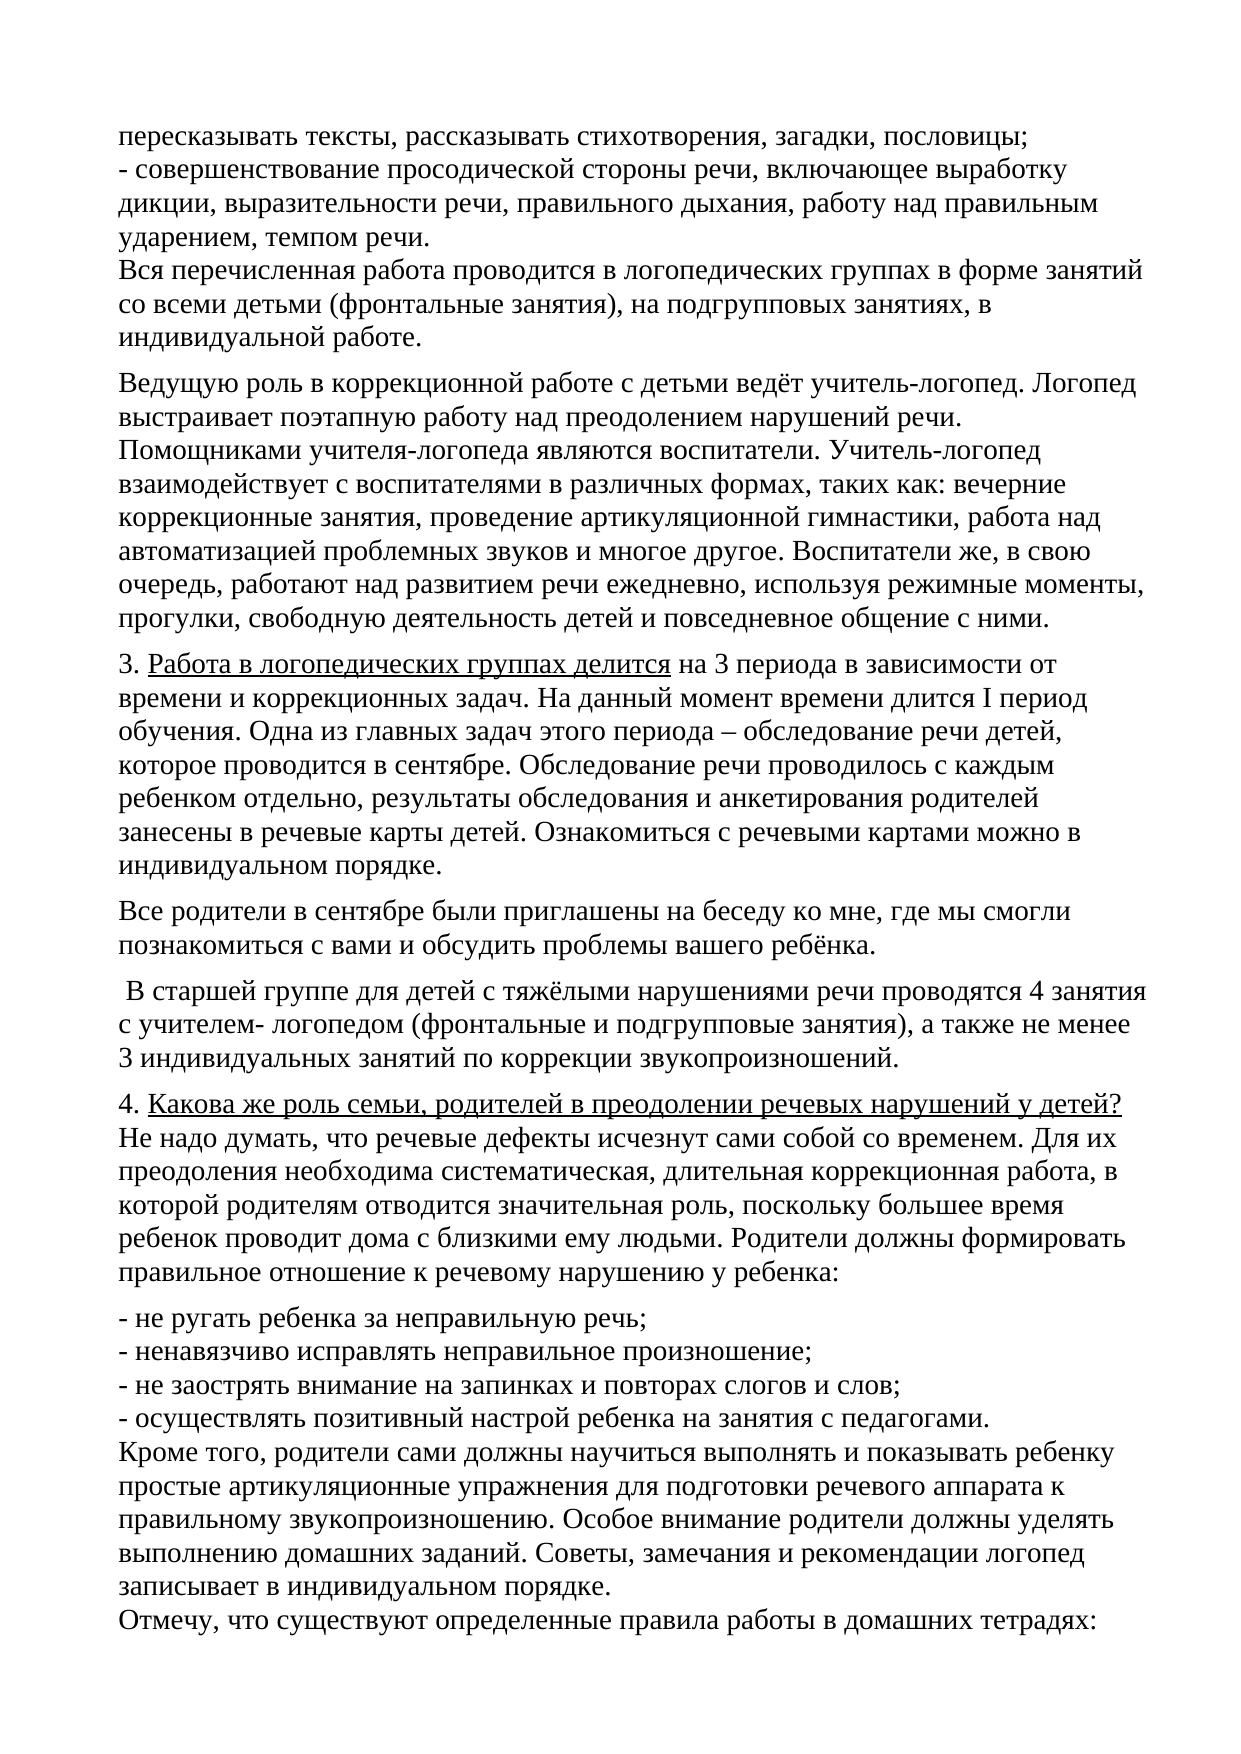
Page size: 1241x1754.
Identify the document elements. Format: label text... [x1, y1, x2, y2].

text Все родители в сентябре были приглашены на беседу ко мне, где мы смогли познакомиться с вами и обсудить проблемы вашего ребёнка. [118, 893, 1152, 961]
text Вся перечисленная работа проводится в логопедических группах в форме занятий со всеми детьми (фронтальные занятия), на подгрупповых занятиях, в индивидуальной работе. [118, 252, 1152, 353]
text 3. Работа в логопедических группах делится на 3 периода в зависимости от времени и коррекционных задач. На данный момент времени длится I период обучения. Одна из главных задач этого периода – обследование речи детей, которое проводится в сентябре. Обследование речи проводилось с каждым ребенком отдельно, результаты обследования и анкетирования родителей занесены в речевые карты детей. Ознакомиться с речевыми картами можно в индивидуальном порядке. [118, 646, 1152, 881]
text - не ругать ребенка за неправильную речь; - ненавязчиво исправлять неправильное произношение; - не заострять внимание на запинках и повторах слогов и слов; - осуществлять позитивный настрой ребенка на занятия с педагогами. [118, 1300, 1152, 1434]
text Ведущую роль в коррекционной работе с детьми ведёт учитель-логопед. Логопед выстраивает поэтапную работу над преодолением нарушений речи. Помощниками учителя-логопеда являются воспитатели. Учитель-логопед взаимодействует с воспитателями в различных формах, таких как: вечерние коррекционные занятия, проведение артикуляционной гимнастики, работа над автоматизацией проблемных звуков и многое другое. Воспитатели же, в свою очередь, работают над развитием речи ежедневно, используя режимные моменты, прогулки, свободную деятельность детей и повседневное общение с ними. [118, 365, 1152, 634]
text 4. Какова же роль семьи, родителей в преодолении речевых нарушений у детей? Не надо думать, что речевые дефекты исчезнут сами собой со временем. Для их преодоления необходима систематическая, длительная коррекционная работа, в которой родителям отводится значительная роль, поскольку большее время ребенок проводит дома с близкими ему людьми. Родители должны формировать правильное отношение к речевому нарушению у ребенка: [118, 1086, 1152, 1287]
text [118, 118, 1152, 252]
text В старшей группе для детей с тяжёлыми нарушениями речи проводятся 4 занятия с учителем- логопедом (фронтальные и подгрупповые занятия), а также не менее 3 индивидуальных занятий по коррекции звукопроизношений. [118, 973, 1152, 1074]
text Кроме того, родители сами должны научиться выполнять и показывать ребенку простые артикуляционные упражнения для подготовки речевого аппарата к правильному звукопроизношению. Особое внимание родители должны уделять выполнению домашних заданий. Советы, замечания и рекомендации логопед записывает в индивидуальном порядке. Отмечу, что существуют определенные правила работы в домашних тетрадях: [118, 1434, 1152, 1635]
